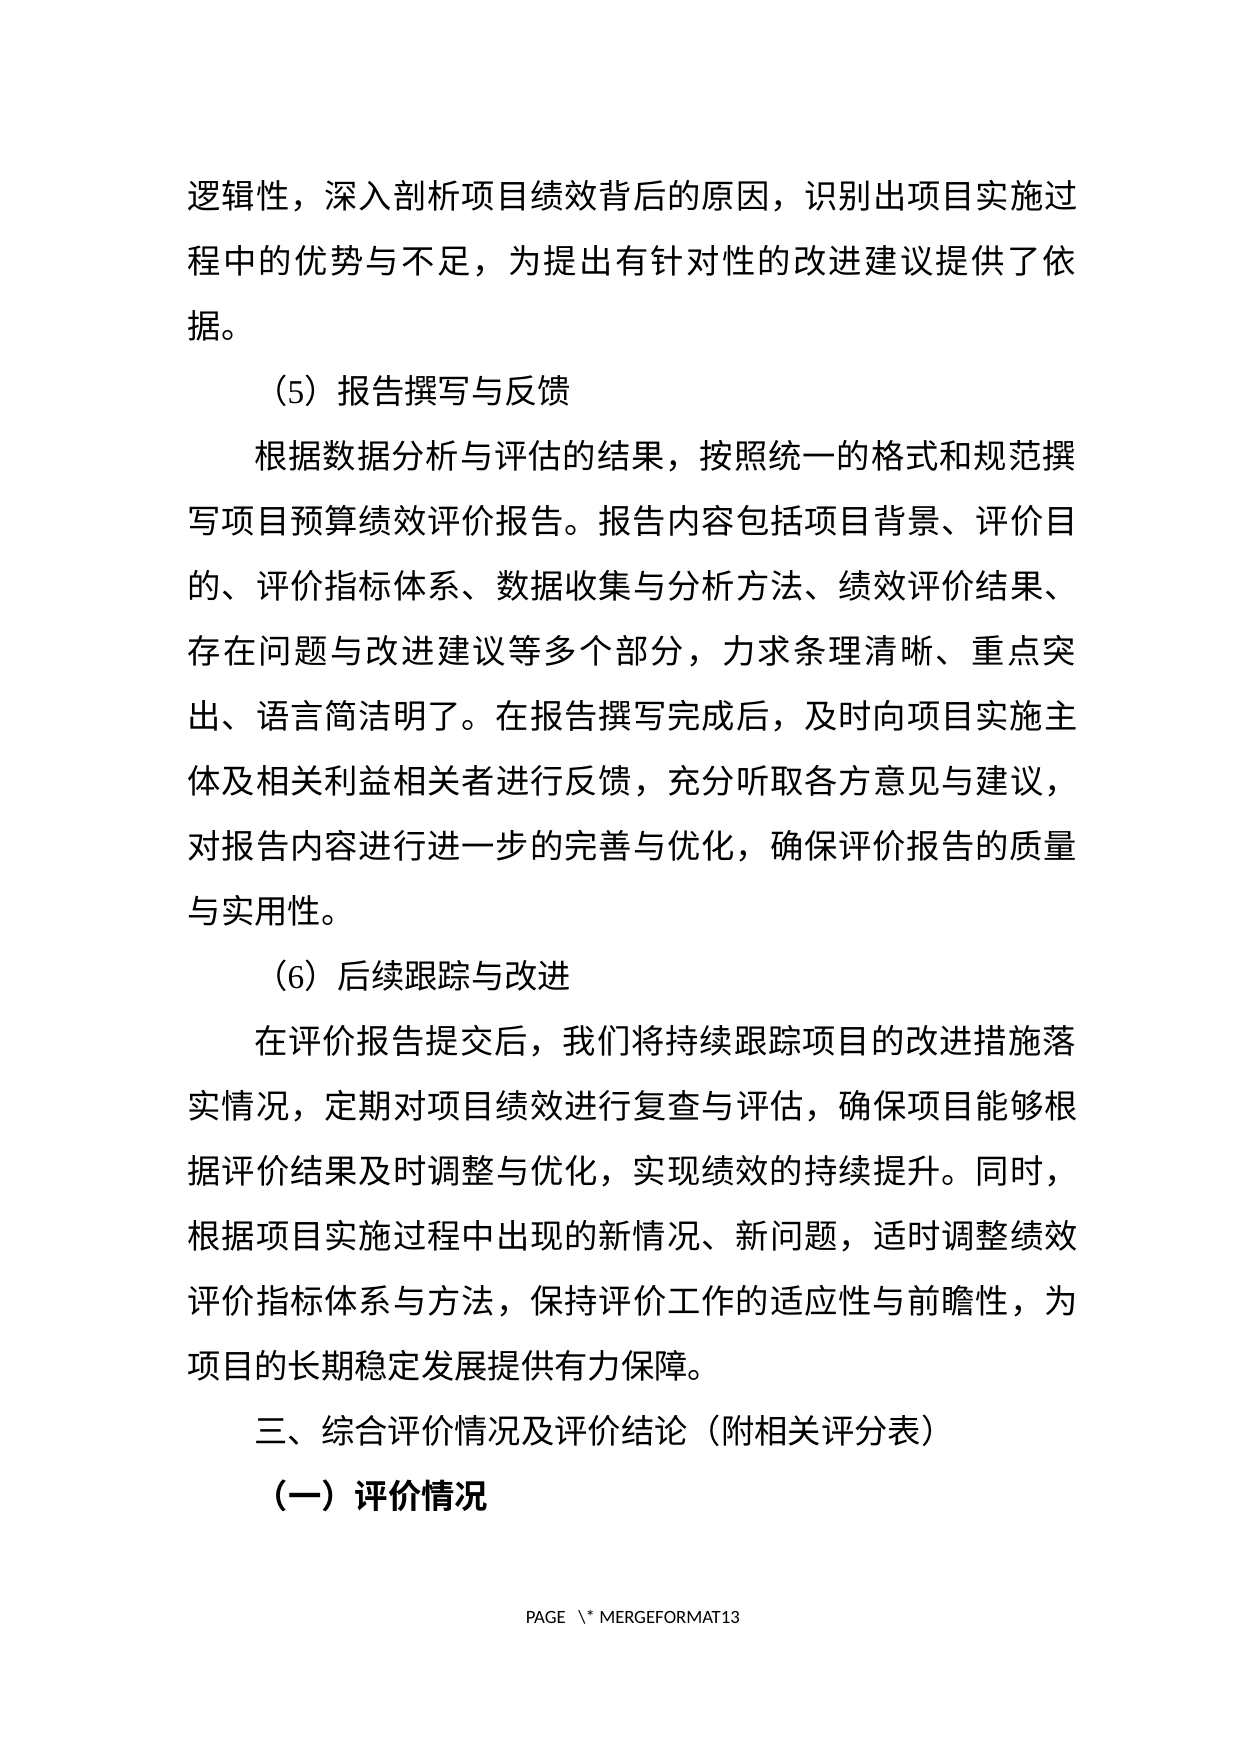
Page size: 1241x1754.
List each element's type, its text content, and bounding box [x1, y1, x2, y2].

title （一）评价情况 [187, 1462, 1078, 1527]
text （5）报告撰写与反馈 [187, 357, 1078, 422]
text 在评价报告提交后，我们将持续跟踪项目的改进措施落实情况，定期对项目绩效进行复查与评估，确保项目能够根据评价结果及时调整与优化，实现绩效的持续提升。同时，根据项目实施过程中出现的新情况、新问题，适时调整绩效评价指标体系与方法，保持评价工作的适应性与前瞻性，为项目的长期稳定发展提供有力保障。 [187, 1007, 1078, 1397]
text （6）后续跟踪与改进 [187, 942, 1078, 1007]
list 综合评价情况及评价结论（附相关评分表） [187, 1397, 1078, 1462]
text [187, 162, 1078, 357]
text 根据数据分析与评估的结果，按照统一的格式和规范撰写项目预算绩效评价报告。报告内容包括项目背景、评价目的、评价指标体系、数据收集与分析方法、绩效评价结果、存在问题与改进建议等多个部分，力求条理清晰、重点突出、语言简洁明了。在报告撰写完成后，及时向项目实施主体及相关利益相关者进行反馈，充分听取各方意见与建议，对报告内容进行进一步的完善与优化，确保评价报告的质量与实用性。 [187, 422, 1078, 942]
